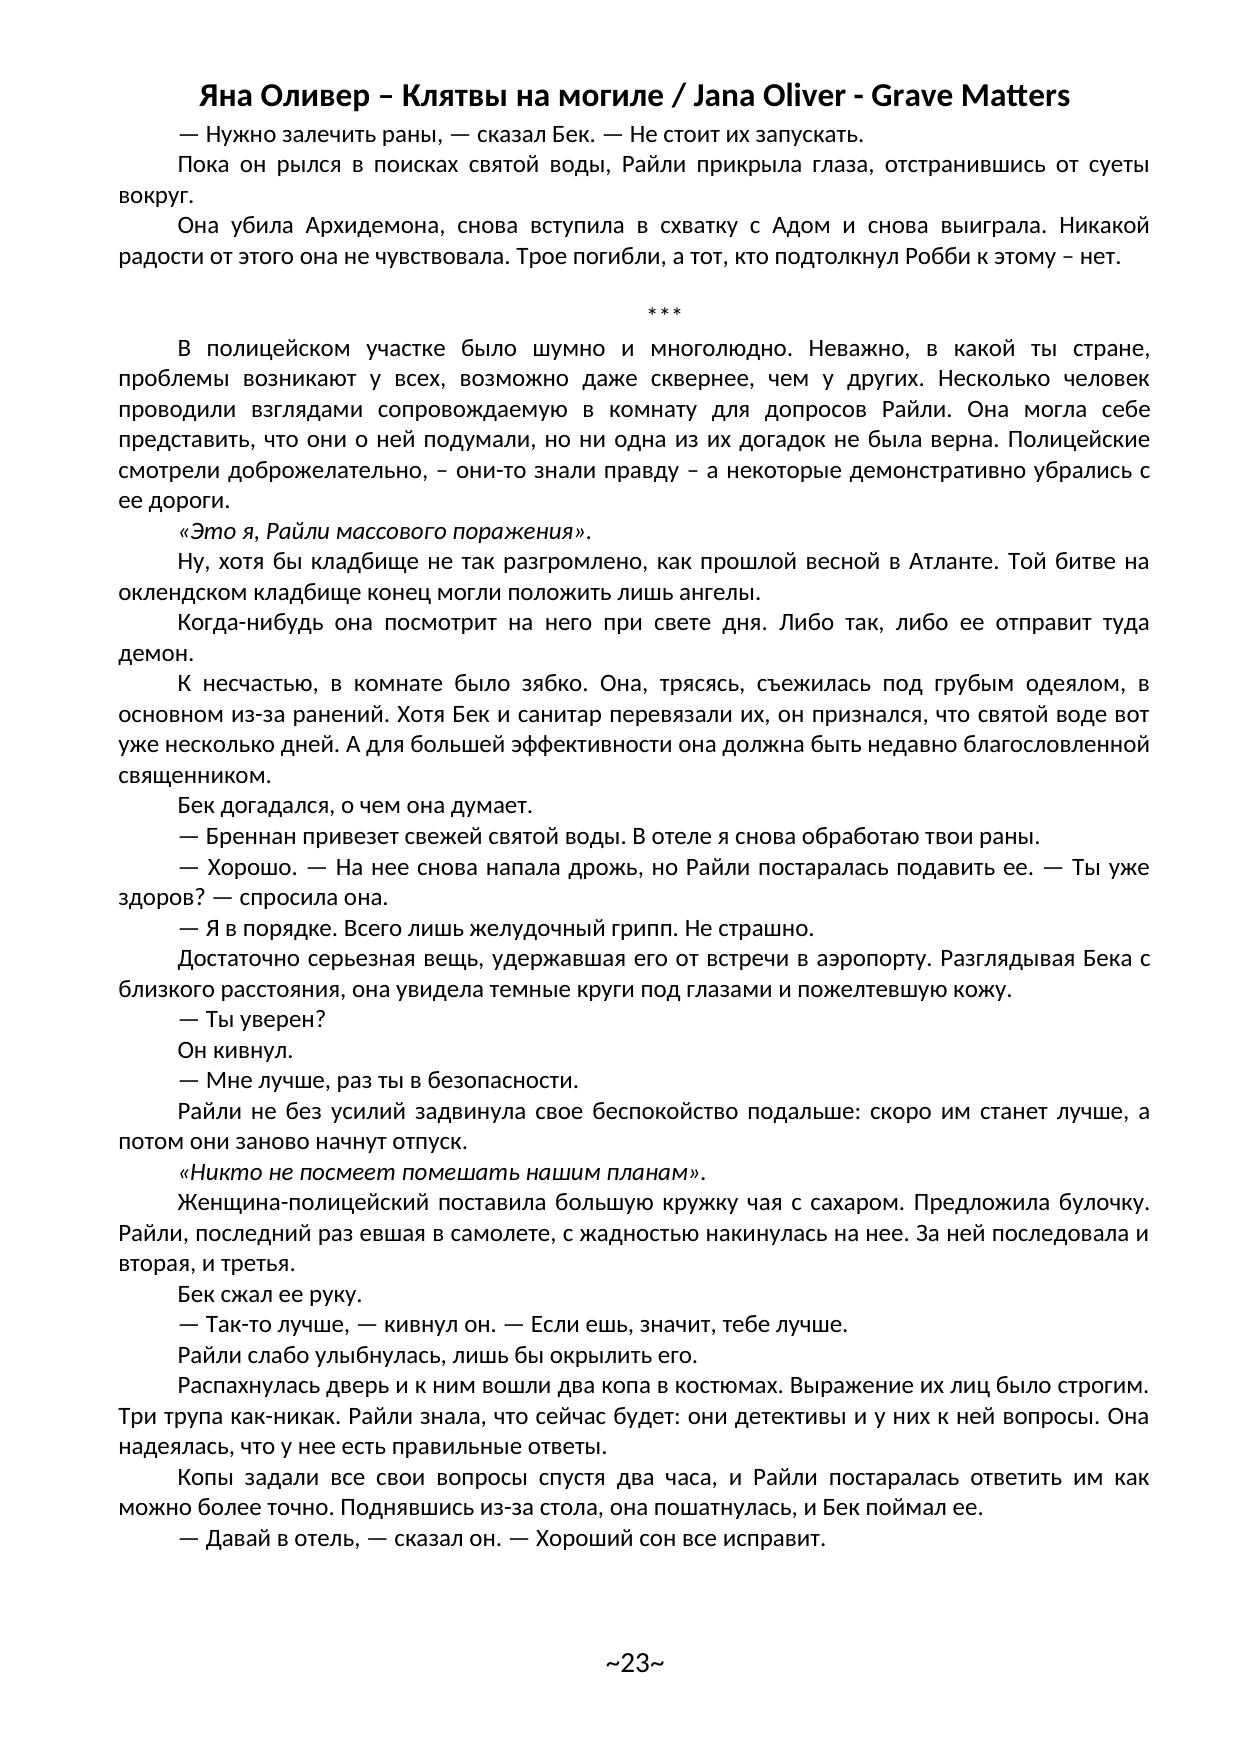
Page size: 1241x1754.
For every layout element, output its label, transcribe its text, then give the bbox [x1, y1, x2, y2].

text Она убила Архидемона, снова вступила в схватку с Адом и снова выиграла. Никакой радости от этого она не чувствовала. Трое погибли, а тот, кто подтолкнул Робби к этому – нет. [118, 210, 1152, 271]
text Бек сжал ее руку. [118, 1278, 1152, 1308]
text В полицейском участке было шумно и многолюдно. Неважно, в какой ты стране, проблемы возникают у всех, возможно даже сквернее, чем у других. Несколько человек проводили взглядами сопровождаемую в комнату для допросов Райли. Она могла себе представить, что они о ней подумали, но ни одна из их догадок не была верна. Полицейские смотрели доброжелательно, – они-то знали правду – а некоторые демонстративно убрались с ее дороги. [118, 332, 1152, 515]
text Он кивнул. [118, 1034, 1152, 1064]
text Райли слабо улыбнулась, лишь бы окрылить его. [118, 1339, 1152, 1369]
text «Никто не посмеет помешать нашим планам». [118, 1156, 1152, 1186]
text Пока он рылся в поисках святой воды, Райли прикрыла глаза, отстранившись от суеты вокруг. [118, 149, 1152, 210]
text Копы задали все свои вопросы спустя два часа, и Райли постаралась ответить им как можно более точно. Поднявшись из-за стола, она пошатнулась, и Бек поймал ее. [118, 1461, 1152, 1522]
text «Это я, Райли массового поражения». [118, 515, 1152, 545]
text — Нужно залечить раны, — сказал Бек. — Не стоит их запускать. [118, 118, 1152, 149]
text *** [118, 301, 1152, 332]
text Достаточно серьезная вещь, удержавшая его от встречи в аэропорту. Разглядывая Бека с близкого расстояния, она увидела темные круги под глазами и пожелтевшую кожу. [118, 942, 1152, 1003]
text К несчастью, в комнате было зябко. Она, трясясь, съежилась под грубым одеялом, в основном из-за ранений. Хотя Бек и санитар перевязали их, он признался, что святой воде вот уже несколько дней. А для большей эффективности она должна быть недавно благословленной священником. [118, 667, 1152, 789]
text Женщина-полицейский поставила большую кружку чая с сахаром. Предложила булочку. Райли, последний раз евшая в самолете, с жадностью накинулась на нее. За ней последовала и вторая, и третья. [118, 1186, 1152, 1278]
text Когда-нибудь она посмотрит на него при свете дня. Либо так, либо ее отправит туда демон. [118, 606, 1152, 667]
text Райли не без усилий задвинула свое беспокойство подальше: скоро им станет лучше, а потом они заново начнут отпуск. [118, 1095, 1152, 1156]
text — Бреннан привезет свежей святой воды. В отеле я снова обработаю твои раны. [118, 820, 1152, 851]
text — Так-то лучше, — кивнул он. — Если ешь, значит, тебе лучше. [118, 1308, 1152, 1339]
text — Мне лучше, раз ты в безопасности. [118, 1064, 1152, 1095]
text — Давай в отель, — сказал он. — Хороший сон все исправит. [118, 1522, 1152, 1553]
text Распахнулась дверь и к ним вошли два копа в костюмах. Выражение их лиц было строгим. Три трупа как-никак. Райли знала, что сейчас будет: они детективы и у них к ней вопросы. Она надеялась, что у нее есть правильные ответы. [118, 1369, 1152, 1461]
text Ну, хотя бы кладбище не так разгромлено, как прошлой весной в Атланте. Той битве на оклендском кладбище конец могли положить лишь ангелы. [118, 545, 1152, 606]
text — Я в порядке. Всего лишь желудочный грипп. Не страшно. [118, 912, 1152, 942]
text — Хорошо. — На нее снова напала дрожь, но Райли постаралась подавить ее. — Ты уже здоров? — спросила она. [118, 851, 1152, 912]
text Бек догадался, о чем она думает. [118, 789, 1152, 820]
text — Ты уверен? [118, 1003, 1152, 1034]
